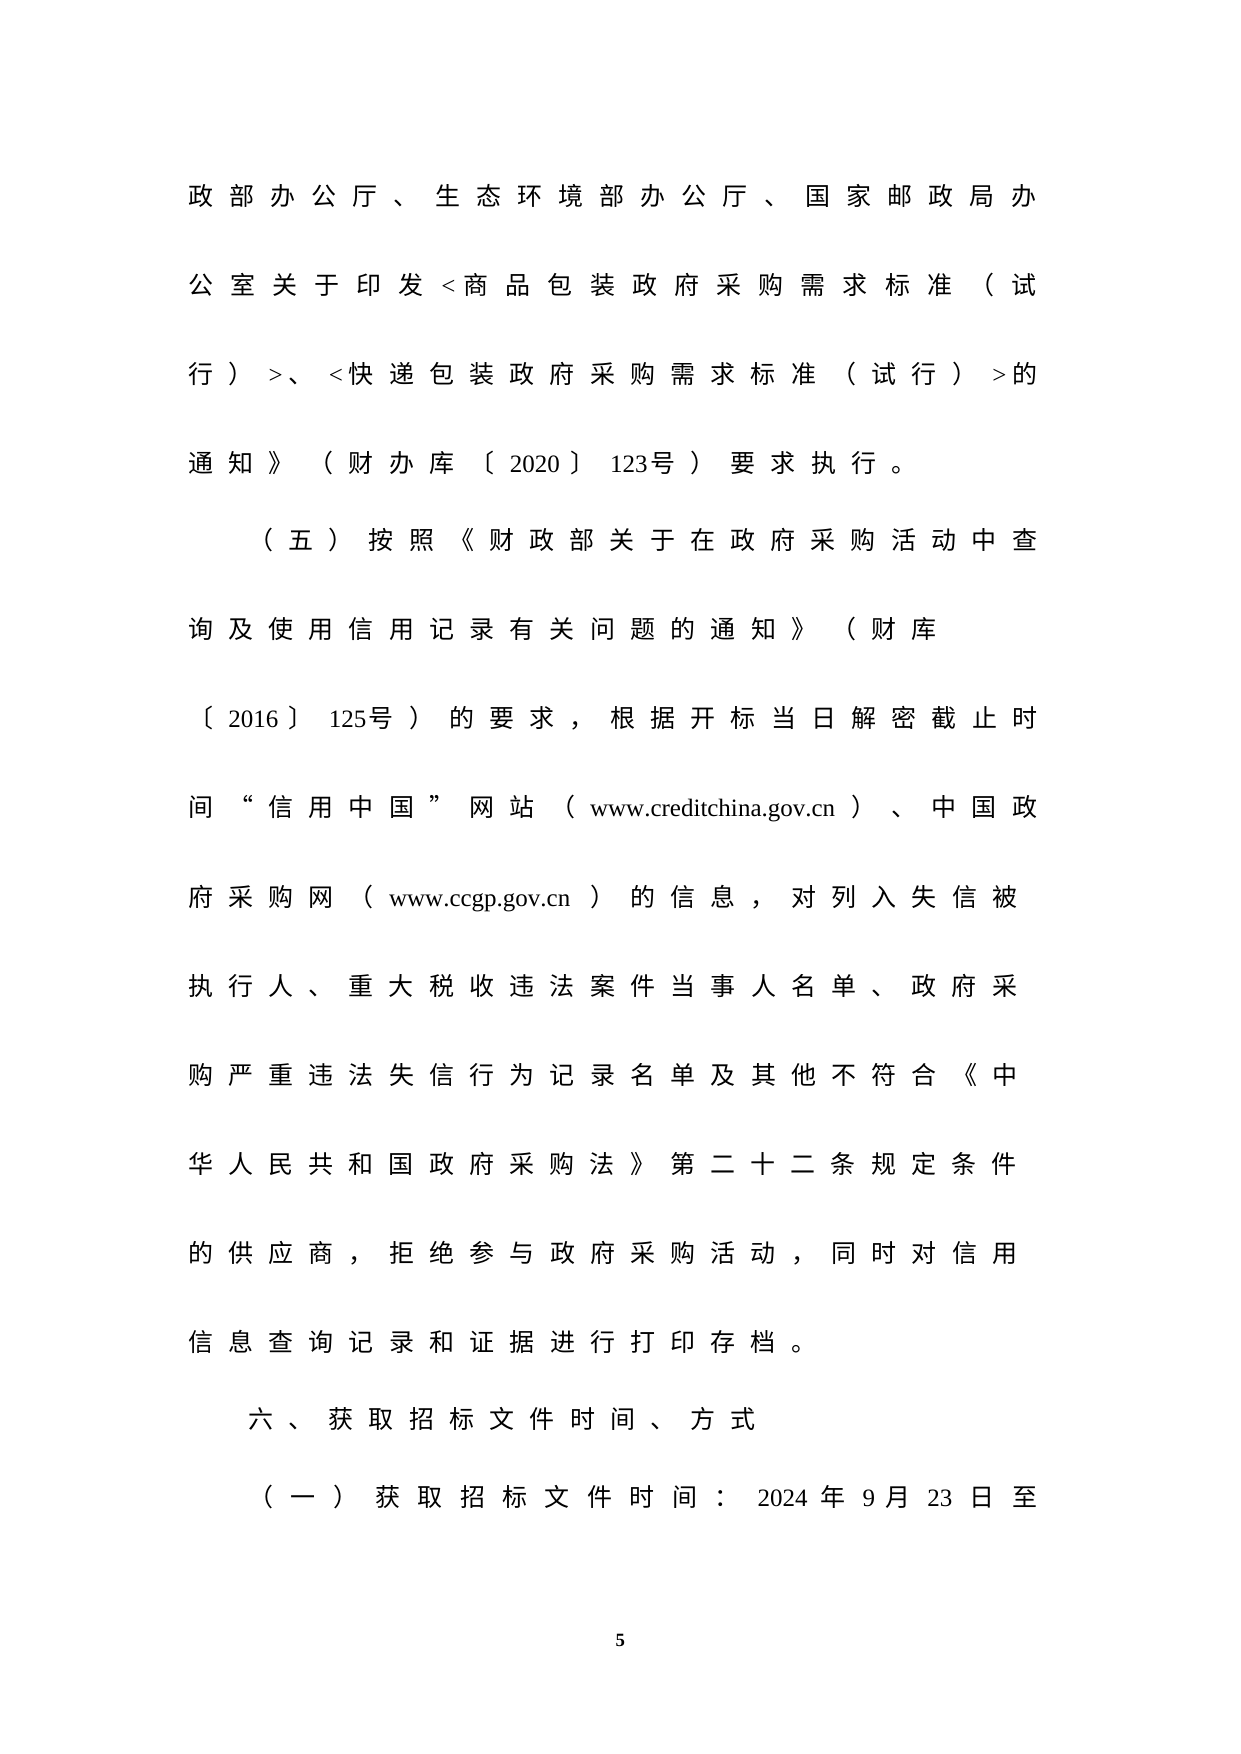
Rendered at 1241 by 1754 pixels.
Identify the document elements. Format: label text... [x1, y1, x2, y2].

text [188, 1466, 1052, 1525]
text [188, 164, 1052, 491]
text （五）按照《财政部关于在政府采购活动中查询及使用信用记录有关问题的通知》（财库〔2016〕125号）的要求，根据开标当日解密截止时间“信用中国”网站（www.creditchina.gov.cn）、中国政府采购网（www.ccgp.gov.cn）的信息，对列入失信被执行人、重大税收违法案件当事人名单、政府采购严重违法失信行为记录名单及其他不符合《中华人民共和国政府采购法》第二十二条规定条件的供应商，拒绝参与政府采购活动，同时对信用信息查询记录和证据进行打印存档。 [188, 509, 1052, 1370]
text 六、获取招标文件时间、方式 [188, 1388, 1052, 1448]
